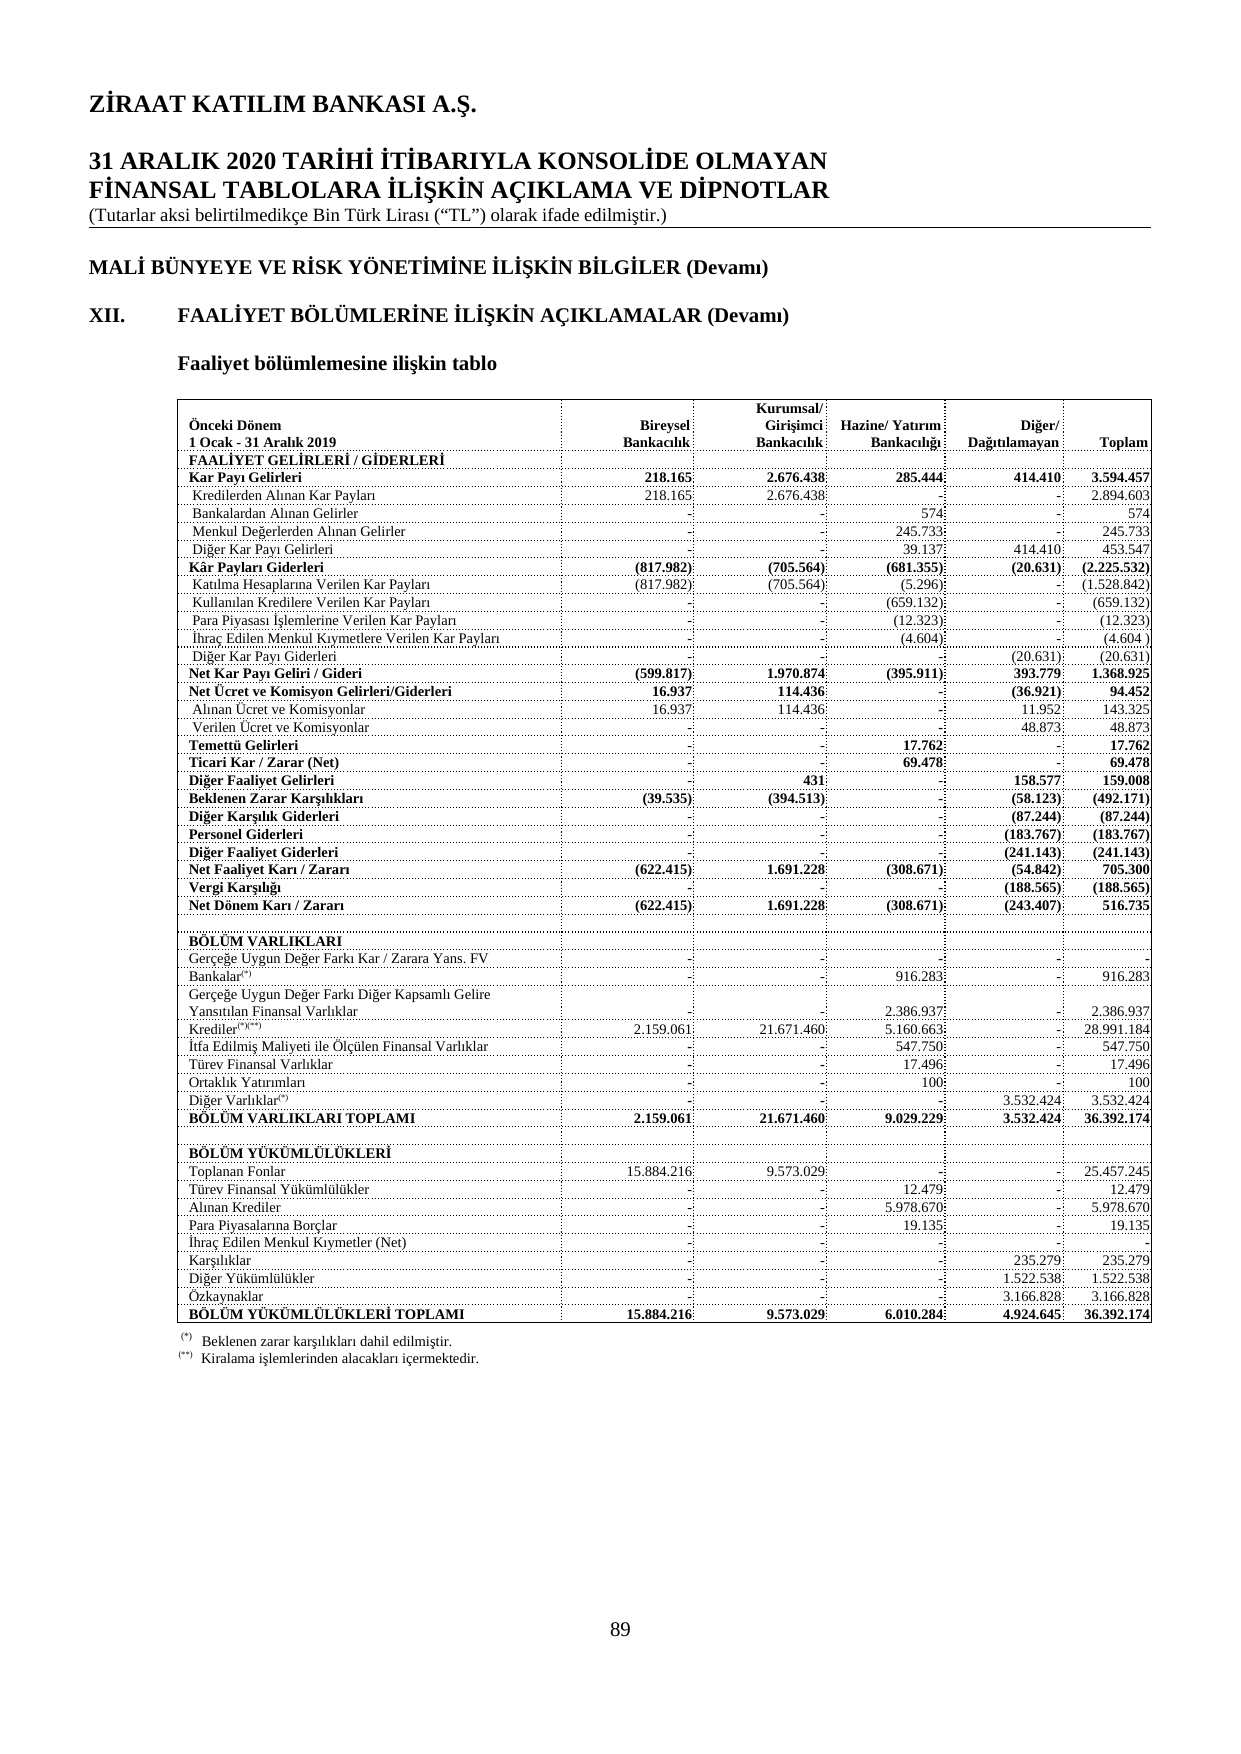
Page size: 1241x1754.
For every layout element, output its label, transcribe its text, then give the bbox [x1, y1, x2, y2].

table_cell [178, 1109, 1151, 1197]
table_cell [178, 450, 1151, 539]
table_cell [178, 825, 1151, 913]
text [89, 255, 1152, 279]
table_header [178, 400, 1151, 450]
text XII. FAALİYET BÖLÜMLERİNE İLİŞKİN AÇIKLAMALAR (Devamı) [89, 303, 1152, 327]
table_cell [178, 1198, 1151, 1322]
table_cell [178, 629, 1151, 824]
text (*) Beklenen zarar karşılıkları dahil edilmiştir. [89, 1331, 1152, 1350]
text Faaliyet bölümlemesine ilişkin tablo [177, 351, 1152, 375]
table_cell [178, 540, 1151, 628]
text (**) Kiralama işlemlerinden alacakları içermektedir. [89, 1350, 1152, 1366]
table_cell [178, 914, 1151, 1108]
